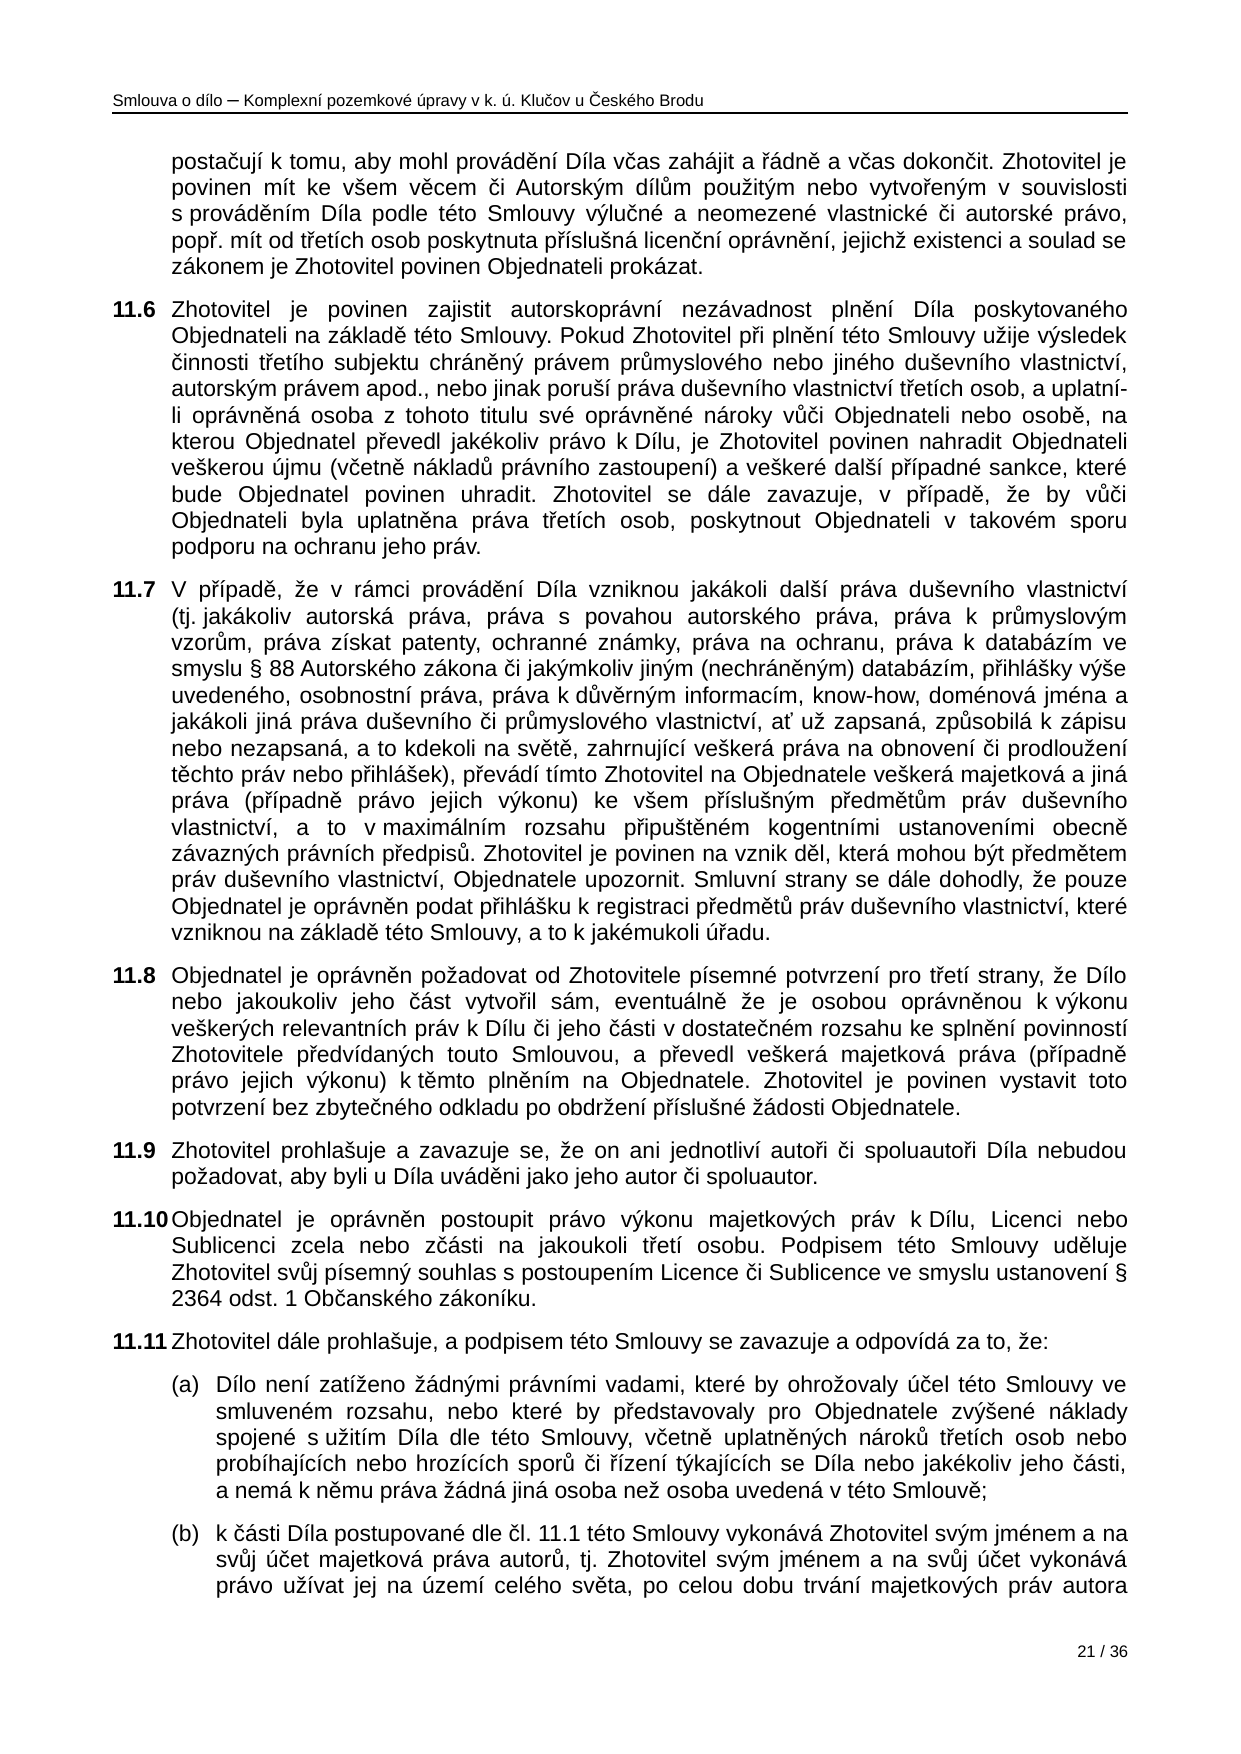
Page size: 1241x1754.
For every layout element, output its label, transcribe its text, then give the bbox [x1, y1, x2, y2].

list Dílo není zatíženo žádnými právními vadami, které by ohrožovaly účel této Smlouvy ve smluveném rozsahu, nebo které by představovaly pro Objednatele zvýšené náklady spojené s užitím Díla dle této Smlouvy, včetně uplatněných nároků třetích osob nebo probíhajících nebo hrozících sporů či řízení týkajících se Díla nebo jakékoliv jeho části, a nemá k němu práva žádná jiná osoba než osoba uvedená v této Smlouvě; [171, 1371, 1128, 1503]
text Zhotovitel dále prohlašuje, a podpisem této Smlouvy se zavazuje a odpovídá za to, že: [112, 1328, 1128, 1354]
text Zhotovitel prohlašuje a zavazuje se, že on ani jednotliví autoři či spoluautoři Díla nebudou požadovat, aby byli u Díla uváděni jako jeho autor či spoluautor. [112, 1137, 1128, 1189]
text Objednatel je oprávněn požadovat od Zhotovitele písemné potvrzení pro třetí strany, že Dílo nebo jakoukoliv jeho část vytvořil sám, eventuálně že je osobou oprávněnou k výkonu veškerých relevantních práv k Dílu či jeho části v dostatečném rozsahu ke splnění povinností Zhotovitele předvídaných touto Smlouvou, a převedl veškerá majetková práva (případně právo jejich výkonu) k těmto plněním na Objednatele. Zhotovitel je povinen vystavit toto potvrzení bez zbytečného odkladu po obdržení příslušné žádosti Objednatele. [112, 962, 1128, 1120]
text V případě, že v rámci provádění Díla vzniknou jakákoli další práva duševního vlastnictví (tj. jakákoliv autorská práva, práva s povahou autorského práva, práva k průmyslovým vzorům, práva získat patenty, ochranné známky, práva na ochranu, práva k databázím ve smyslu § 88 Autorského zákona či jakýmkoliv jiným (nechráněným) databázím, přihlášky výše uvedeného, osobnostní práva, práva k důvěrným informacím, know-how, doménová jména a jakákoli jiná práva duševního či průmyslového vlastnictví, ať už zapsaná, způsobilá k zápisu nebo nezapsaná, a to kdekoli na světě, zahrnující veškerá práva na obnovení či prodloužení těchto práv nebo přihlášek), převádí tímto Zhotovitel na Objednatele veškerá majetková a jiná práva (případně právo jejich výkonu) ke všem příslušným předmětům práv duševního vlastnictví, a to v maximálním rozsahu připuštěném kogentními ustanoveními obecně závazných právních předpisů. Zhotovitel je povinen na vznik děl, která mohou být předmětem práv duševního vlastnictví, Objednatele upozornit. Smluvní strany se dále dohodly, že pouze Objednatel je oprávněn podat přihlášku k registraci předmětů práv duševního vlastnictví, které vzniknou na základě této Smlouvy, a to k jakémukoli úřadu. [112, 576, 1128, 945]
text Objednatel je oprávněn postoupit právo výkonu majetkových práv k Dílu, Licenci nebo Sublicenci zcela nebo zčásti na jakoukoli třetí osobu. Podpisem této Smlouvy uděluje Zhotovitel svůj písemný souhlas s postoupením Licence či Sublicence ve smyslu ustanovení § 2364 odst. 1 Občanského zákoníku. [112, 1206, 1128, 1312]
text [171, 1520, 1128, 1599]
text Zhotovitel je povinen zajistit autorskoprávní nezávadnost plnění Díla poskytovaného Objednateli na základě této Smlouvy. Pokud Zhotovitel při plnění této Smlouvy užije výsledek činnosti třetího subjektu chráněný právem průmyslového nebo jiného duševního vlastnictví, autorským právem apod., nebo jinak poruší práva duševního vlastnictví třetích osob, a uplatní-li oprávněná osoba z tohoto titulu své oprávněné nároky vůči Objednateli nebo osobě, na kterou Objednatel převedl jakékoliv právo k Dílu, je Zhotovitel povinen nahradit Objednateli veškerou újmu (včetně nákladů právního zastoupení) a veškeré další případné sankce, které bude Objednatel povinen uhradit. Zhotovitel se dále zavazuje, v případě, že by vůči Objednateli byla uplatněna práva třetích osob, poskytnout Objednateli v takovém sporu podporu na ochranu jeho práv. [112, 296, 1128, 560]
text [112, 148, 1128, 279]
